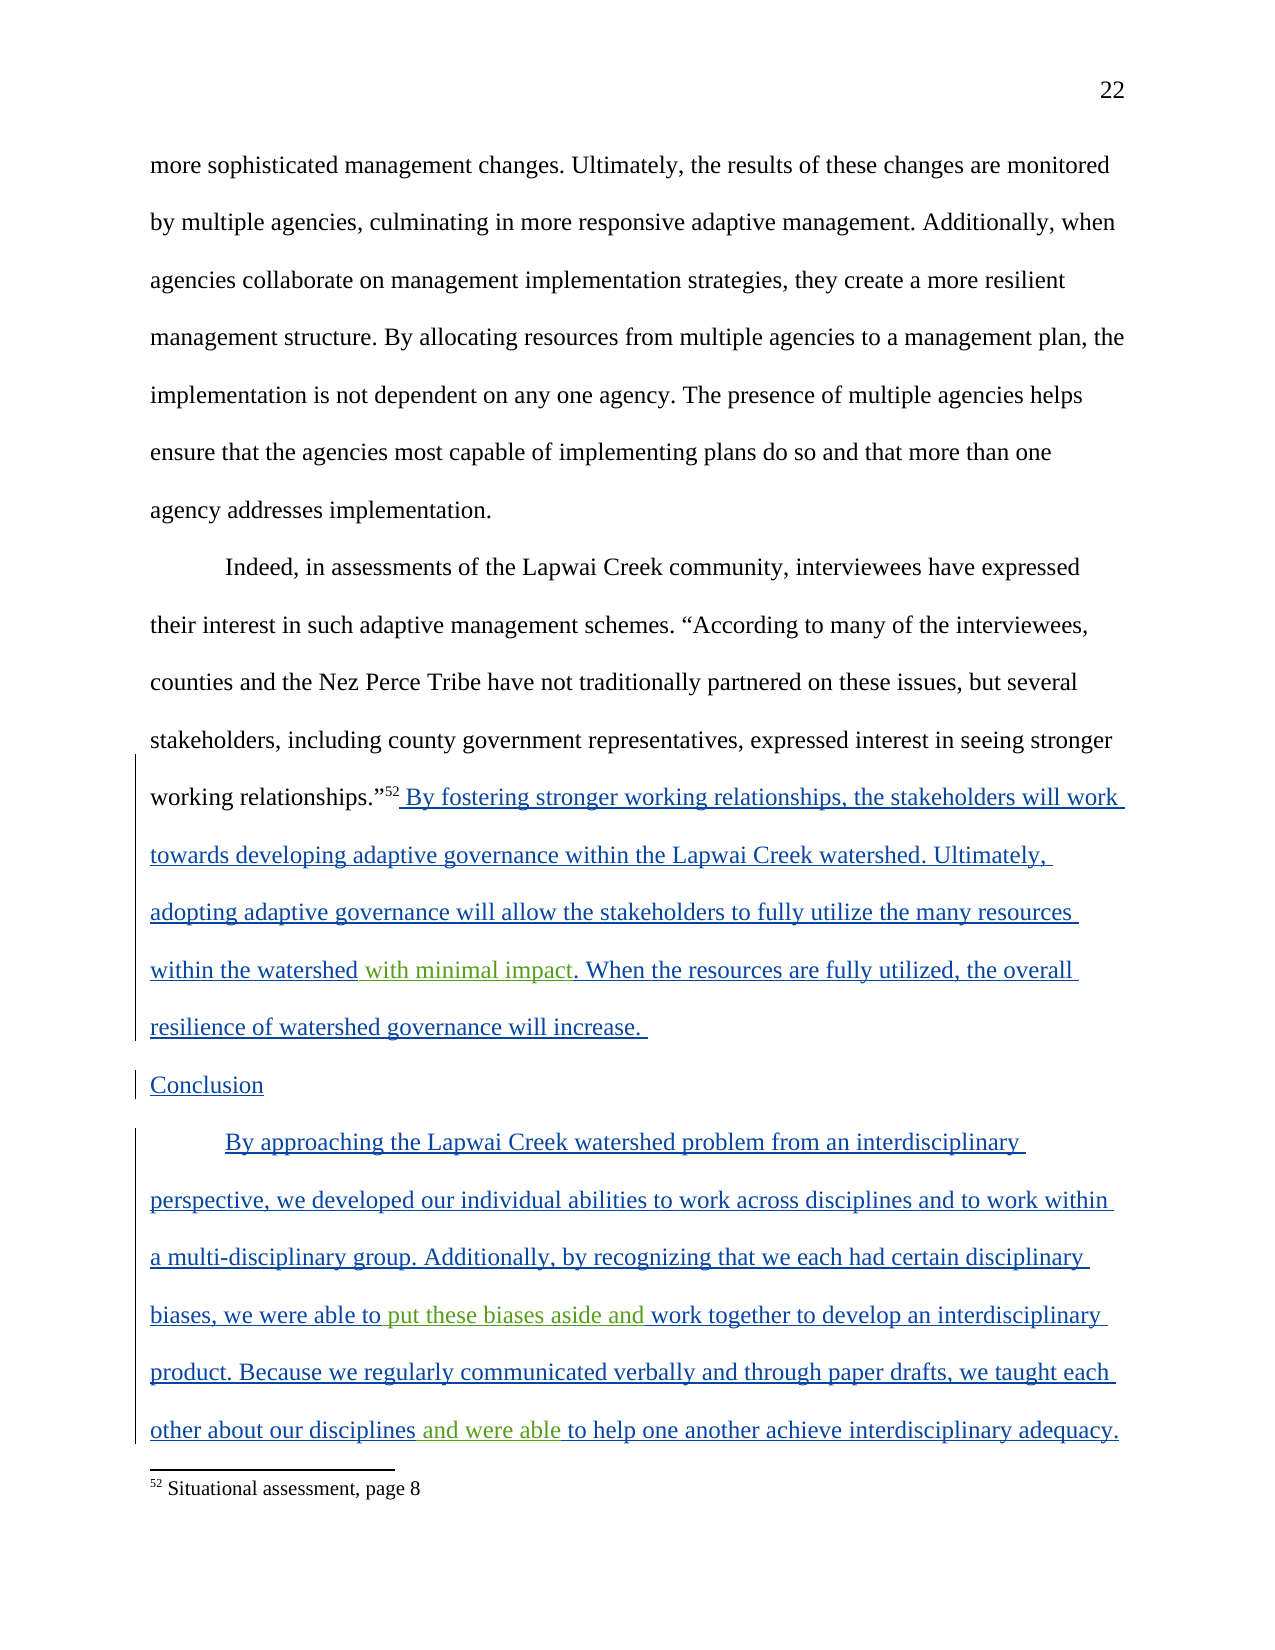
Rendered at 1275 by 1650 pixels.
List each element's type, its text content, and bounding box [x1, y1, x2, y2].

text Indeed, in assessments of the Lapwai Creek community, interviewees have expressed their interest in such adaptive management schemes. “According to many of the interviewees, counties and the Nez Perce Tribe have not traditionally partnered on these issues, but several stakeholders, including county government representatives, expressed interest in seeing stronger working relationships.” [150, 552, 1125, 1041]
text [150, 150, 1125, 524]
